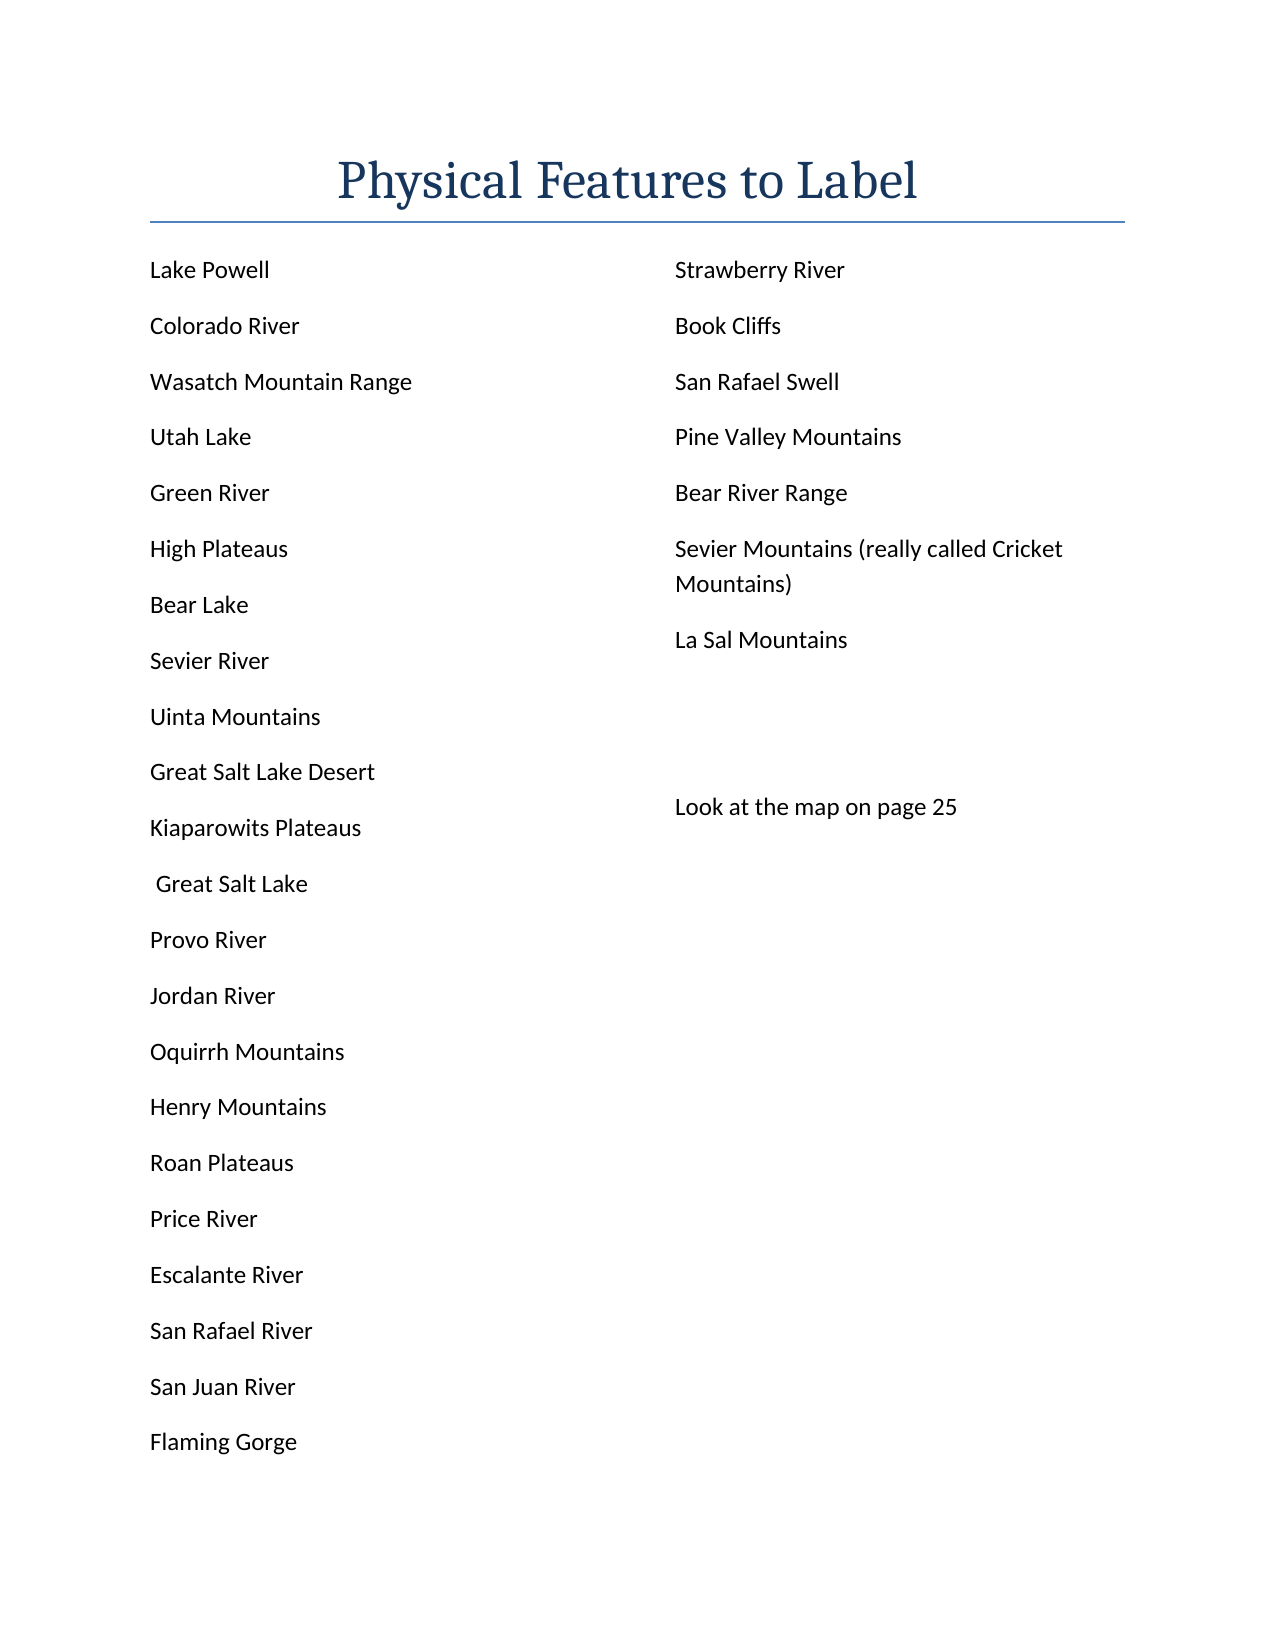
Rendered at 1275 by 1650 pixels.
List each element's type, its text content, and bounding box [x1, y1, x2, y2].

text Utah Lake [150, 421, 600, 452]
text Provo River [150, 924, 600, 954]
text Sevier River [150, 645, 600, 675]
text Escalante River [150, 1259, 600, 1289]
text San Rafael River [150, 1315, 600, 1345]
text San Juan River [150, 1371, 600, 1401]
text Pine Valley Mountains [675, 421, 1125, 452]
text Wasatch Mountain Range [150, 366, 600, 396]
text Lake Powell [150, 254, 600, 284]
text Flaming Gorge [150, 1426, 600, 1457]
text Henry Mountains [150, 1091, 600, 1122]
text Price River [150, 1203, 600, 1234]
text Sevier Mountains (really called Cricket Mountains) [675, 533, 1125, 599]
text High Plateaus [150, 533, 600, 564]
text Bear Lake [150, 589, 600, 619]
text La Sal Mountains [675, 624, 1125, 654]
text Oquirrh Mountains [150, 1036, 600, 1066]
text Green River [150, 477, 600, 508]
text Great Salt Lake Desert [150, 756, 600, 787]
title Physical Features to Label [150, 150, 1125, 221]
text Book Cliffs [675, 310, 1125, 340]
text Great Salt Lake [150, 868, 600, 899]
text Colorado River [150, 310, 600, 340]
text Uinta Mountains [150, 701, 600, 731]
text Roan Plateaus [150, 1147, 600, 1178]
text Strawberry River [675, 254, 1125, 284]
text Kiaparowits Plateaus [150, 812, 600, 843]
text Jordan River [150, 980, 600, 1010]
text Bear River Range [675, 477, 1125, 508]
text San Rafael Swell [675, 366, 1125, 396]
text Look at the map on page 25 [675, 791, 1125, 822]
